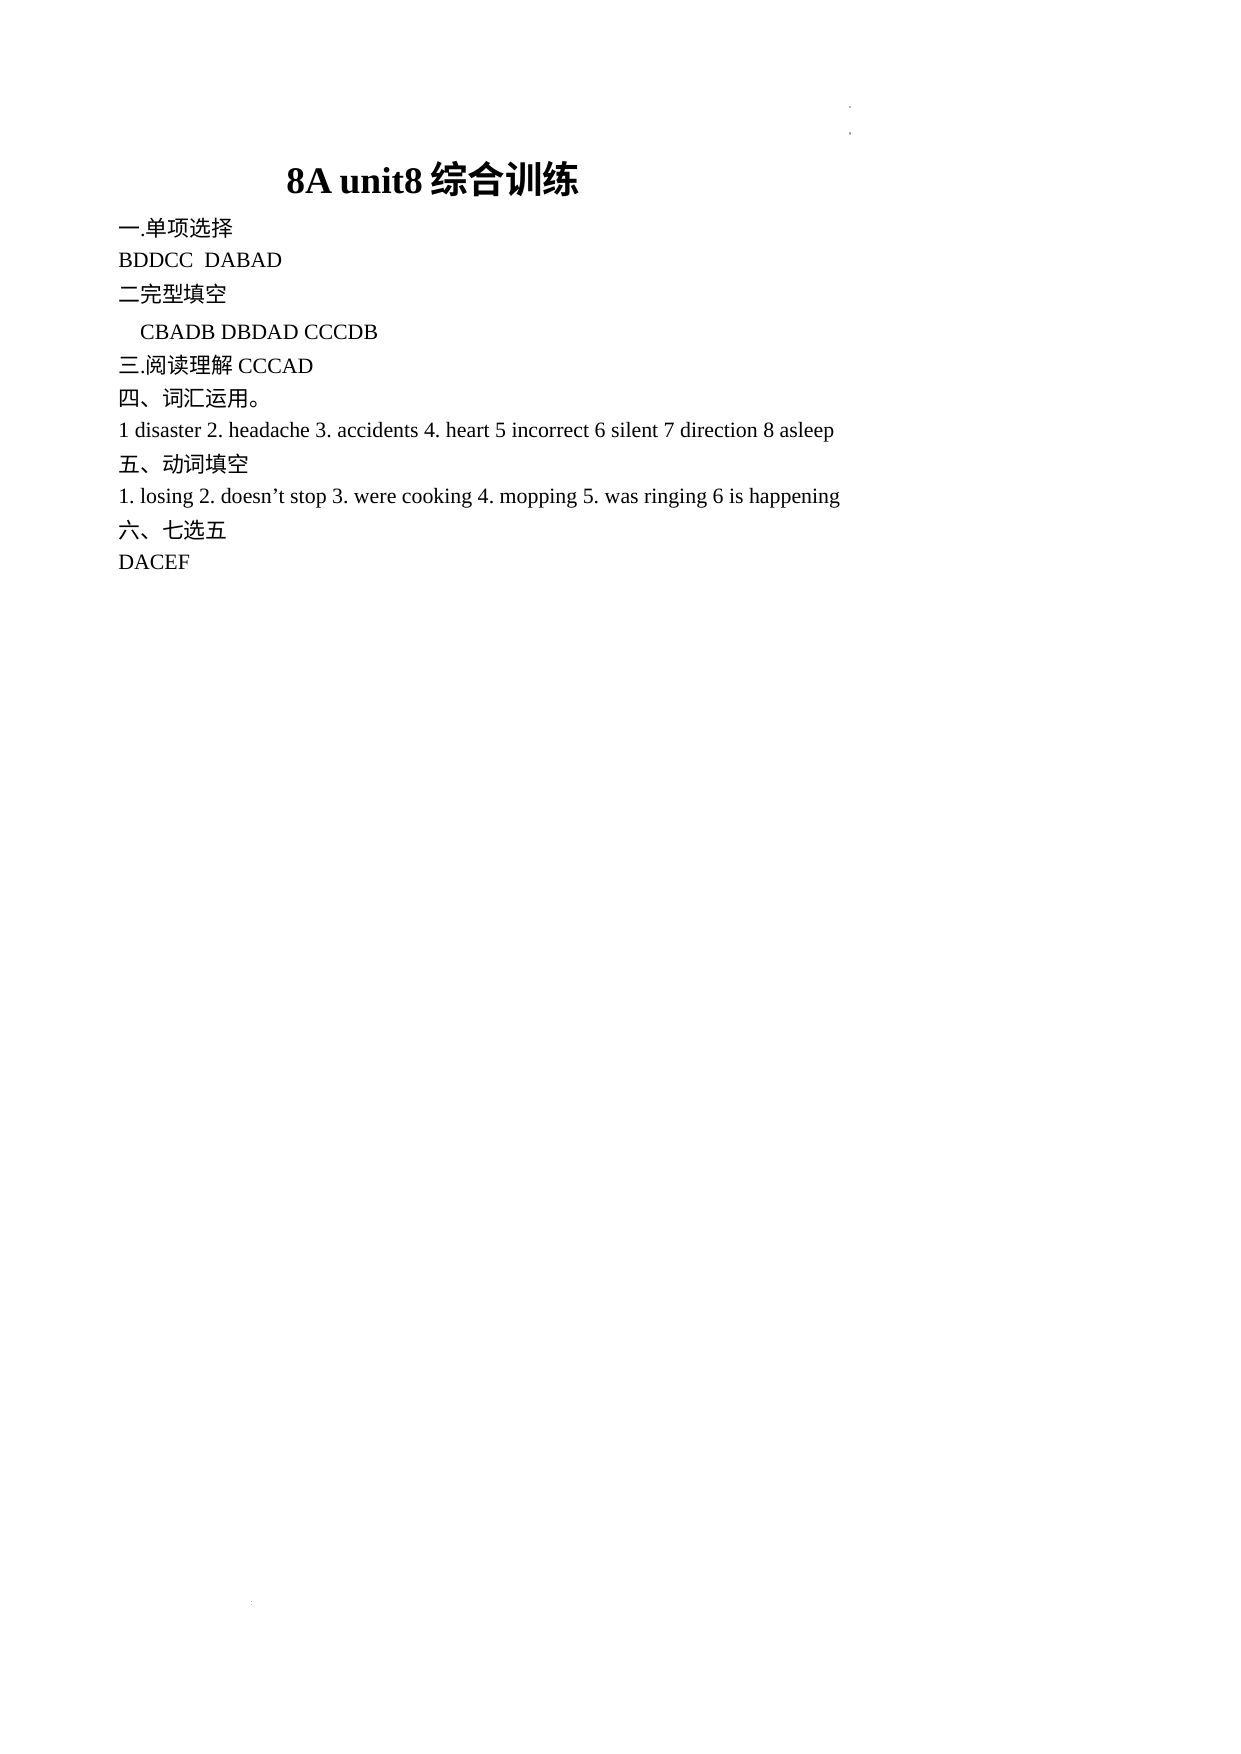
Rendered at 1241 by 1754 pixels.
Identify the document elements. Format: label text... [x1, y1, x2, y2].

text 1. losing 2. doesn’t stop 3. were cooking 4. mopping 5. was ringing 6 is happening [118, 479, 1122, 512]
text DACEF [118, 545, 1122, 578]
text CBADB DBDAD CCCDB [118, 309, 1122, 347]
list 五、动词填空 [118, 446, 1122, 479]
list 四、词汇运用。 [118, 380, 1122, 413]
text 二完型填空 [118, 276, 1122, 309]
list 1 disaster 2. headache 3. accidents 4. heart 5 incorrect 6 silent 7 direction 8 asleep [118, 413, 1122, 446]
text 三.阅读理解 CCCAD [118, 347, 1122, 380]
text 六、七选五 [118, 512, 1122, 545]
text 8A unit8综合训练 [118, 144, 1122, 210]
text 一.单项选择 [118, 210, 1122, 243]
text BDDCC DABAD [118, 243, 1122, 276]
